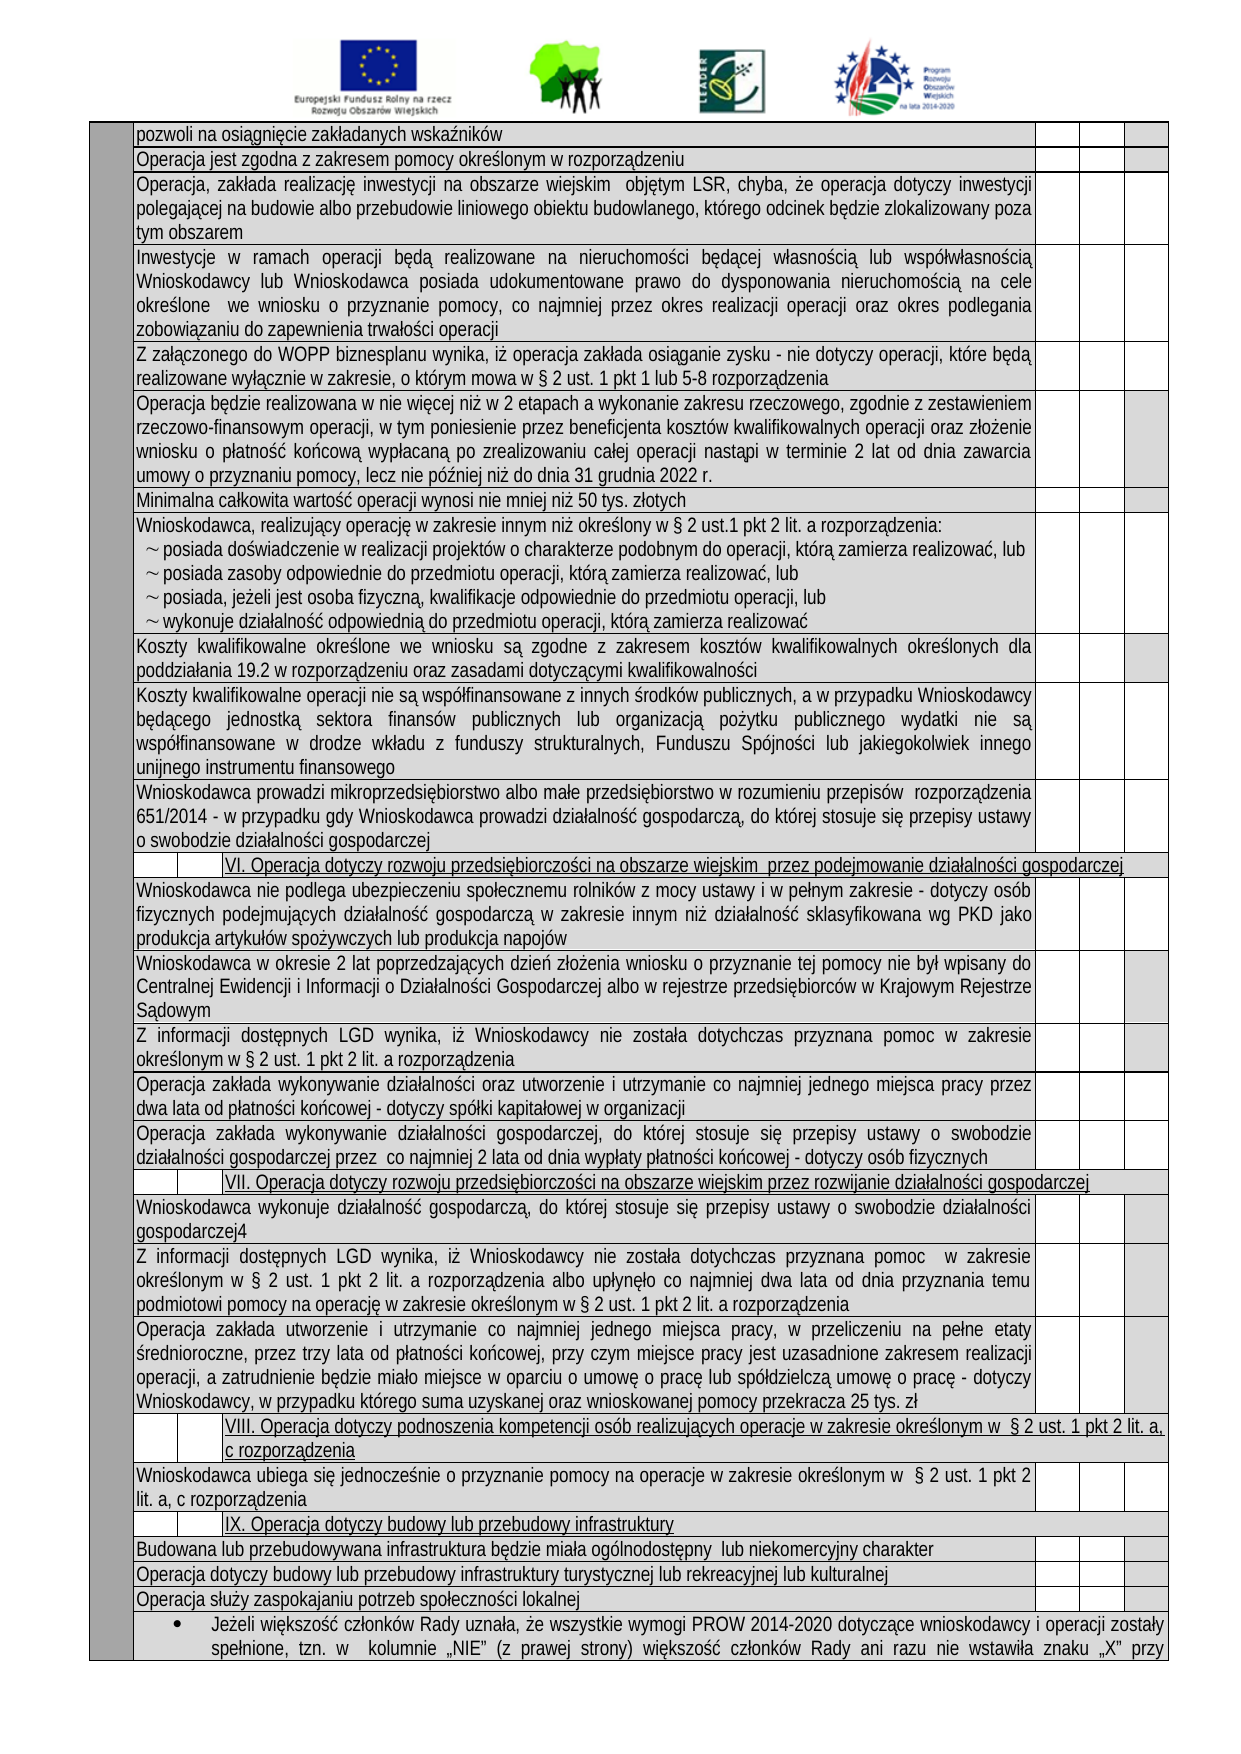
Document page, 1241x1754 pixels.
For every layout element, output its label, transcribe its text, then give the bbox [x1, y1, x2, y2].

table_cell Wnioskodawca nie podlega ubezpieczeniu społecznemu rolników z mocy ustawy i w pełnym zakresie - dotyczy osób fizycznych podejmujących działalność gospodarczą w zakresie innym niż działalność sklasyfikowana wg PKD jako produkcja artykułów spożywczych lub produkcja napojów [134, 878, 1035, 949]
table_cell [1125, 683, 1168, 779]
table_cell [1036, 878, 1079, 949]
table_cell [1125, 1073, 1168, 1120]
table_cell Z informacji dostępnych LGD wynika, iż Wnioskodawcy nie została dotychczas przyznana pomoc w zakresie określonym w § 2 ust. 1 pkt 2 lit. a rozporządzenia albo upłynęło co najmniej dwa lata od dnia przyznania temu podmiotowi pomocy na operację w zakresie określonym w § 2 ust. 1 pkt 2 lit. a rozporządzenia [134, 1244, 1035, 1316]
table_cell [1125, 1244, 1168, 1316]
table_cell [1080, 1317, 1124, 1413]
table_cell [134, 1170, 177, 1194]
table_cell [1125, 148, 1168, 171]
table_cell [1125, 391, 1168, 487]
table_cell [1125, 634, 1168, 682]
table_cell [134, 1512, 177, 1536]
table_cell [1080, 1587, 1124, 1611]
table_cell [1125, 780, 1168, 852]
table_cell [1080, 148, 1124, 171]
table_cell [1125, 173, 1168, 244]
table_cell [1080, 173, 1124, 244]
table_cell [134, 1612, 1168, 1660]
table_cell Operacja dotyczy budowy lub przebudowy infrastruktury turystycznej lub rekreacyjnej lub kulturalnej [134, 1562, 1035, 1586]
table_cell VI. Operacja dotyczy rozwoju przedsiębiorczości na obszarze wiejskim przez podejmowanie działalności gospodarczej [223, 853, 1168, 877]
table_cell [178, 1170, 222, 1194]
table_cell [1080, 683, 1124, 779]
table_cell VIII. Operacja dotyczy podnoszenia kompetencji osób realizujących operacje w zakresie określonym w § 2 ust. 1 pkt 2 lit. a, c rozporządzenia [223, 1414, 1168, 1462]
table_cell Operacja jest zgodna z zakresem pomocy określonym w rozporządzeniu [134, 148, 1035, 171]
table_cell [1036, 683, 1079, 779]
table_cell Operacja zakłada wykonywanie działalności gospodarczej, do której stosuje się przepisy ustawy o swobodzie działalności gospodarczej przez co najmniej 2 lata od dnia wypłaty płatności końcowej - dotyczy osób fizycznych [134, 1121, 1035, 1169]
table_cell [1036, 173, 1079, 244]
table_cell Operacja służy zaspokajaniu potrzeb społeczności lokalnej [134, 1587, 1035, 1611]
table_cell [1080, 878, 1124, 949]
table_cell [178, 853, 222, 877]
table_cell [1125, 1317, 1168, 1413]
table_cell [1125, 513, 1168, 633]
table_cell [1080, 634, 1124, 682]
table_cell Wnioskodawca, realizujący operację w zakresie innym niż określony w § 2 ust.1 pkt 2 lit. a rozporządzenia: posiada doświadczenie w realizacji projektów o charakterze podobnym do operacji, którą zamierza realizować, lub posiada zasoby odpowiednie do przedmiotu operacji, którą zamierza realizować, lub posiada, jeżeli jest osoba fizyczną, kwalifikacje odpowiednie do przedmiotu operacji, lub wykonuje działalność odpowiednią do przedmiotu operacji, którą zamierza realizować [134, 513, 1035, 633]
table_cell [178, 1414, 222, 1462]
table_cell [1036, 391, 1079, 487]
table_cell Inwestycje w ramach operacji będą realizowane na nieruchomości będącej własnością lub współwłasnością Wnioskodawcy lub Wnioskodawca posiada udokumentowane prawo do dysponowania nieruchomością na cele określone we wniosku o przyznanie pomocy, co najmniej przez okres realizacji operacji oraz okres podlegania zobowiązaniu do zapewnienia trwałości operacji [134, 245, 1035, 341]
table_cell [1036, 488, 1079, 512]
picture [265, 29, 976, 121]
table_cell [1080, 1562, 1124, 1586]
table_cell Koszty kwalifikowalne operacji nie są współfinansowane z innych środków publicznych, a w przypadku Wnioskodawcy będącego jednostką sektora finansów publicznych lub organizacją pożytku publicznego wydatki nie są współfinansowane w drodze wkładu z funduszy strukturalnych, Funduszu Spójności lub jakiegokolwiek innego unijnego instrumentu finansowego [134, 683, 1035, 779]
table_cell [1036, 342, 1079, 390]
table_cell [1080, 1073, 1124, 1120]
table_cell [1125, 1562, 1168, 1586]
table_cell [1080, 488, 1124, 512]
table_cell Wnioskodawca ubiega się jednocześnie o przyznanie pomocy na operacje w zakresie określonym w § 2 ust. 1 pkt 2 lit. a, c rozporządzenia [134, 1463, 1035, 1511]
table_cell Wnioskodawca prowadzi mikroprzedsiębiorstwo albo małe przedsiębiorstwo w rozumieniu przepisów rozporządzenia 651/2014 - w przypadku gdy Wnioskodawca prowadzi działalność gospodarczą, do której stosuje się przepisy ustawy o swobodzie działalności gospodarczej [134, 780, 1035, 852]
table_cell [1036, 1562, 1079, 1586]
table_cell Z informacji dostępnych LGD wynika, iż Wnioskodawcy nie została dotychczas przyznana pomoc w zakresie określonym w § 2 ust. 1 pkt 2 lit. a rozporządzenia [134, 1024, 1035, 1071]
table_cell [1036, 1537, 1079, 1561]
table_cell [134, 123, 1035, 146]
table_cell [1080, 391, 1124, 487]
table_cell VII. Operacja dotyczy rozwoju przedsiębiorczości na obszarze wiejskim przez rozwijanie działalności gospodarczej [223, 1170, 1168, 1194]
table_cell [1036, 148, 1079, 171]
table_cell [1080, 1195, 1124, 1243]
table_cell Operacja zakłada wykonywanie działalności oraz utworzenie i utrzymanie co najmniej jednego miejsca pracy przez dwa lata od płatności końcowej - dotyczy spółki kapitałowej w organizacji [134, 1073, 1035, 1120]
table_cell [1036, 513, 1079, 633]
table_cell [1125, 1024, 1168, 1071]
table_cell Koszty kwalifikowalne określone we wniosku są zgodne z zakresem kosztów kwalifikowalnych określonych dla poddziałania 19.2 w rozporządzeniu oraz zasadami dotyczącymi kwalifikowalności [134, 634, 1035, 682]
table_cell [1080, 1121, 1124, 1169]
table_cell [1125, 1195, 1168, 1243]
table_cell [1036, 1244, 1079, 1316]
table_cell [1125, 1463, 1168, 1511]
table_cell [1080, 780, 1124, 852]
table_cell [1125, 1587, 1168, 1611]
table_cell [1036, 1195, 1079, 1243]
table_cell [1036, 245, 1079, 341]
table_cell Z załączonego do WOPP biznesplanu wynika, iż operacja zakłada osiąganie zysku - nie dotyczy operacji, które będą realizowane wyłącznie w zakresie, o którym mowa w § 2 ust. 1 pkt 1 lub 5-8 rozporządzenia [134, 342, 1035, 390]
table_cell [1125, 488, 1168, 512]
table_cell [1080, 123, 1124, 146]
table_cell [1080, 342, 1124, 390]
table_cell [1036, 1463, 1079, 1511]
table_cell Operacja będzie realizowana w nie więcej niż w 2 etapach a wykonanie zakresu rzeczowego, zgodnie z zestawieniem rzeczowo-finansowym operacji, w tym poniesienie przez beneficjenta kosztów kwalifikowalnych operacji oraz złożenie wniosku o płatność końcową wypłacaną po zrealizowaniu całej operacji nastąpi w terminie 2 lat od dnia zawarcia umowy o przyznaniu pomocy, lecz nie później niż do dnia 31 grudnia 2022 r. [134, 391, 1035, 487]
table_cell Wnioskodawca wykonuje działalność gospodarczą, do której stosuje się przepisy ustawy o swobodzie działalności gospodarczej4 [134, 1195, 1035, 1243]
table_cell [1080, 1024, 1124, 1071]
table_cell Minimalna całkowita wartość operacji wynosi nie mniej niż 50 tys. złotych [134, 488, 1035, 512]
table_cell [1125, 245, 1168, 341]
table_cell [1036, 1073, 1079, 1120]
table_cell Operacja zakłada utworzenie i utrzymanie co najmniej jednego miejsca pracy, w przeliczeniu na pełne etaty średnioroczne, przez trzy lata od płatności końcowej, przy czym miejsce pracy jest uzasadnione zakresem realizacji operacji, a zatrudnienie będzie miało miejsce w oparciu o umowę o pracę lub spółdzielczą umowę o pracę - dotyczy Wnioskodawcy, w przypadku którego suma uzyskanej oraz wnioskowanej pomocy przekracza 25 tys. zł [134, 1317, 1035, 1413]
table_cell [1036, 1121, 1079, 1169]
table_cell [1080, 951, 1124, 1022]
table_cell [1036, 634, 1079, 682]
table_cell [178, 1512, 222, 1536]
table_cell [134, 853, 177, 877]
table_cell [1125, 878, 1168, 949]
table_cell [134, 1414, 177, 1462]
table_cell [1036, 780, 1079, 852]
table_cell [1125, 1537, 1168, 1561]
table_cell [1080, 1537, 1124, 1561]
table_cell [1080, 513, 1124, 633]
table_cell [1036, 123, 1079, 146]
table_cell [1036, 951, 1079, 1022]
table_cell [1125, 123, 1168, 146]
table_cell [1125, 951, 1168, 1022]
table_cell [1080, 245, 1124, 341]
table_cell [1125, 342, 1168, 390]
table_cell Operacja, zakłada realizację inwestycji na obszarze wiejskim objętym LSR, chyba, że operacja dotyczy inwestycji polegającej na budowie albo przebudowie liniowego obiektu budowlanego, którego odcinek będzie zlokalizowany poza tym obszarem [134, 173, 1035, 244]
table_cell [1036, 1587, 1079, 1611]
table_cell [1036, 1317, 1079, 1413]
table_cell [1125, 1121, 1168, 1169]
table_cell Budowana lub przebudowywana infrastruktura będzie miała ogólnodostępny lub niekomercyjny charakter [134, 1537, 1035, 1561]
table_cell IX. Operacja dotyczy budowy lub przebudowy infrastruktury [223, 1512, 1168, 1536]
table_cell [1080, 1244, 1124, 1316]
table_cell Wnioskodawca w okresie 2 lat poprzedzających dzień złożenia wniosku o przyznanie tej pomocy nie był wpisany do Centralnej Ewidencji i Informacji o Działalności Gospodarczej albo w rejestrze przedsiębiorców w Krajowym Rejestrze Sądowym [134, 951, 1035, 1022]
table_cell [1036, 1024, 1079, 1071]
table_cell [1080, 1463, 1124, 1511]
